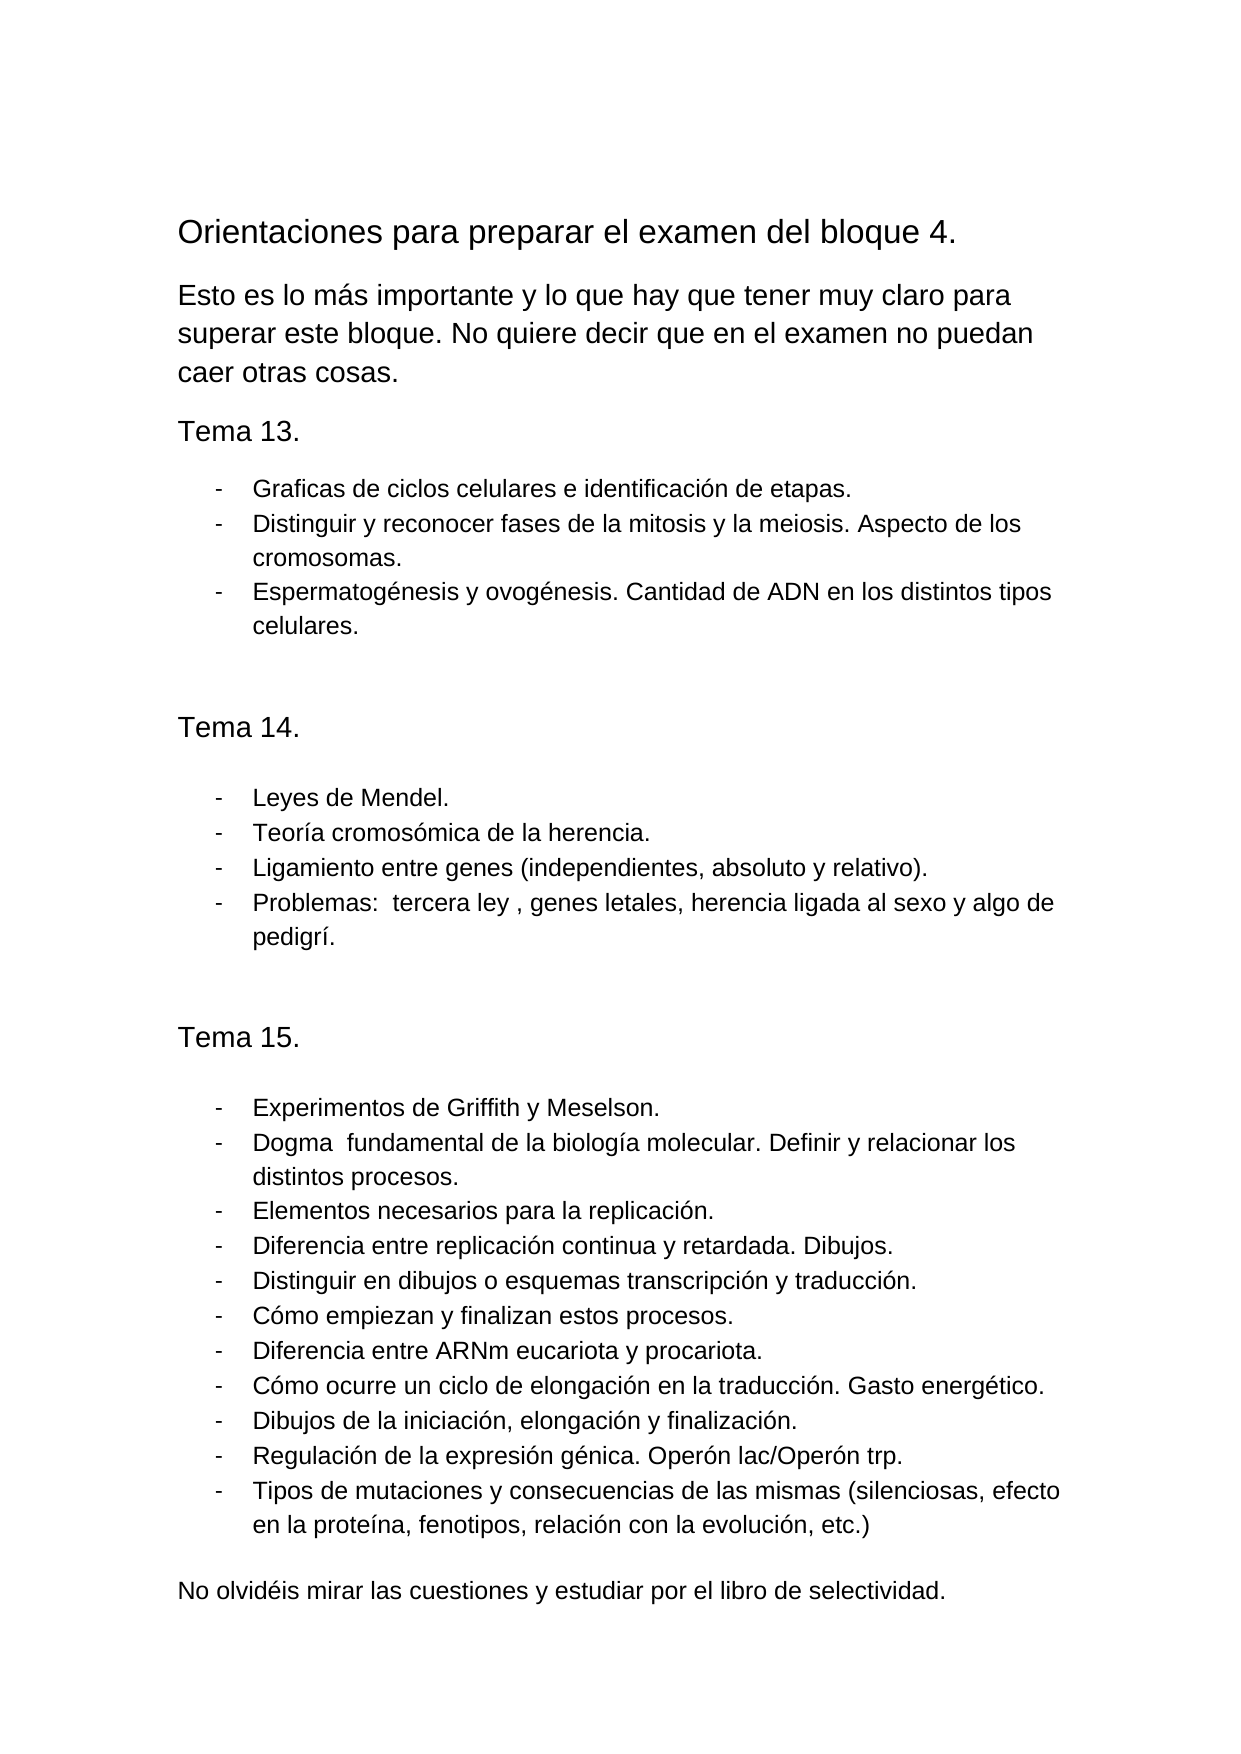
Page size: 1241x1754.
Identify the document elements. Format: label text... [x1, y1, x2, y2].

list Regulación de la expresión génica. Operón lac/Operón trp. [215, 1440, 1063, 1470]
list Leyes de Mendel. [215, 782, 1063, 812]
list Elementos necesarios para la replicación. [215, 1195, 1063, 1225]
list Espermatogénesis y ovogénesis. Cantidad de ADN en los distintos tipos celulares. [215, 576, 1063, 640]
list Problemas: tercera ley , genes letales, herencia ligada al sexo y algo de pedigrí. [215, 887, 1063, 950]
list Dibujos de la iniciación, elongación y finalización. [215, 1405, 1063, 1435]
text Orientaciones para preparar el examen del bloque 4. [177, 213, 1063, 251]
text Tema 13. [177, 414, 1063, 448]
list Tipos de mutaciones y consecuencias de las mismas (silenciosas, efecto en la proteína, fenotipos, relación con la evolución, etc.) [215, 1475, 1063, 1538]
list Distinguir en dibujos o esquemas transcripción y traducción. [215, 1265, 1063, 1295]
list Diferencia entre replicación continua y retardada. Dibujos. [215, 1230, 1063, 1260]
list Distinguir y reconocer fases de la mitosis y la meiosis. Aspecto de los cromosomas. [215, 508, 1063, 572]
list Cómo ocurre un ciclo de elongación en la traducción. Gasto energético. [215, 1370, 1063, 1400]
list Dogma fundamental de la biología molecular. Definir y relacionar los distintos procesos. [215, 1127, 1063, 1191]
text Esto es lo más importante y lo que hay que tener muy claro para superar este bloque. No quiere decir que en el examen no puedan caer otras cosas. [177, 278, 1063, 388]
text Tema 15. [177, 1021, 1063, 1054]
text Tema 14. [177, 710, 1063, 744]
list Cómo empiezan y finalizan estos procesos. [215, 1300, 1063, 1330]
list Teoría cromosómica de la herencia. [215, 817, 1063, 847]
list Ligamiento entre genes (independientes, absoluto y relativo). [215, 852, 1063, 882]
list Experimentos de Griffith y Meselson. [215, 1092, 1063, 1123]
list Diferencia entre ARNm eucariota y procariota. [215, 1335, 1063, 1365]
text No olvidéis mirar las cuestiones y estudiar por el libro de selectividad. [177, 1576, 1063, 1604]
list Graficas de ciclos celulares e identificación de etapas. [215, 473, 1063, 504]
